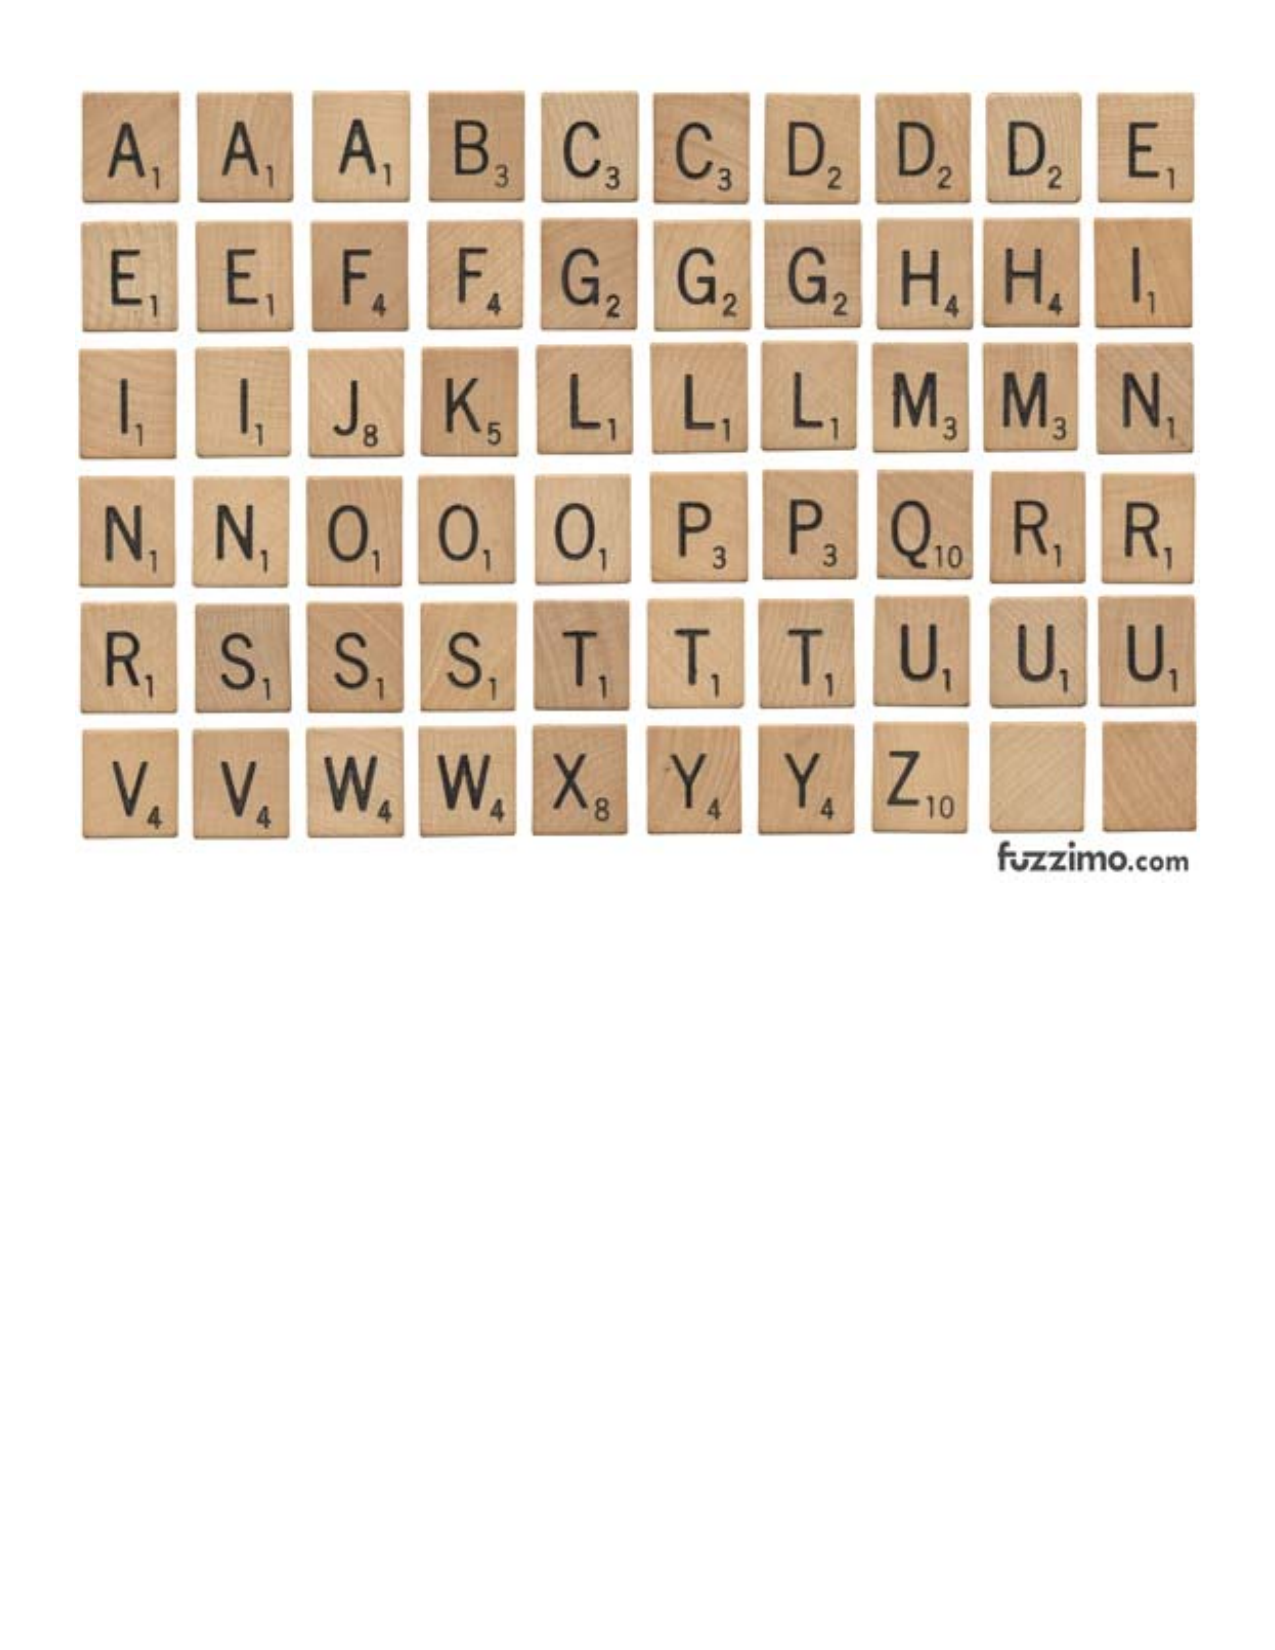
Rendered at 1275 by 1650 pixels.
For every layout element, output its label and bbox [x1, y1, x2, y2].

picture [75, 75, 1200, 883]
